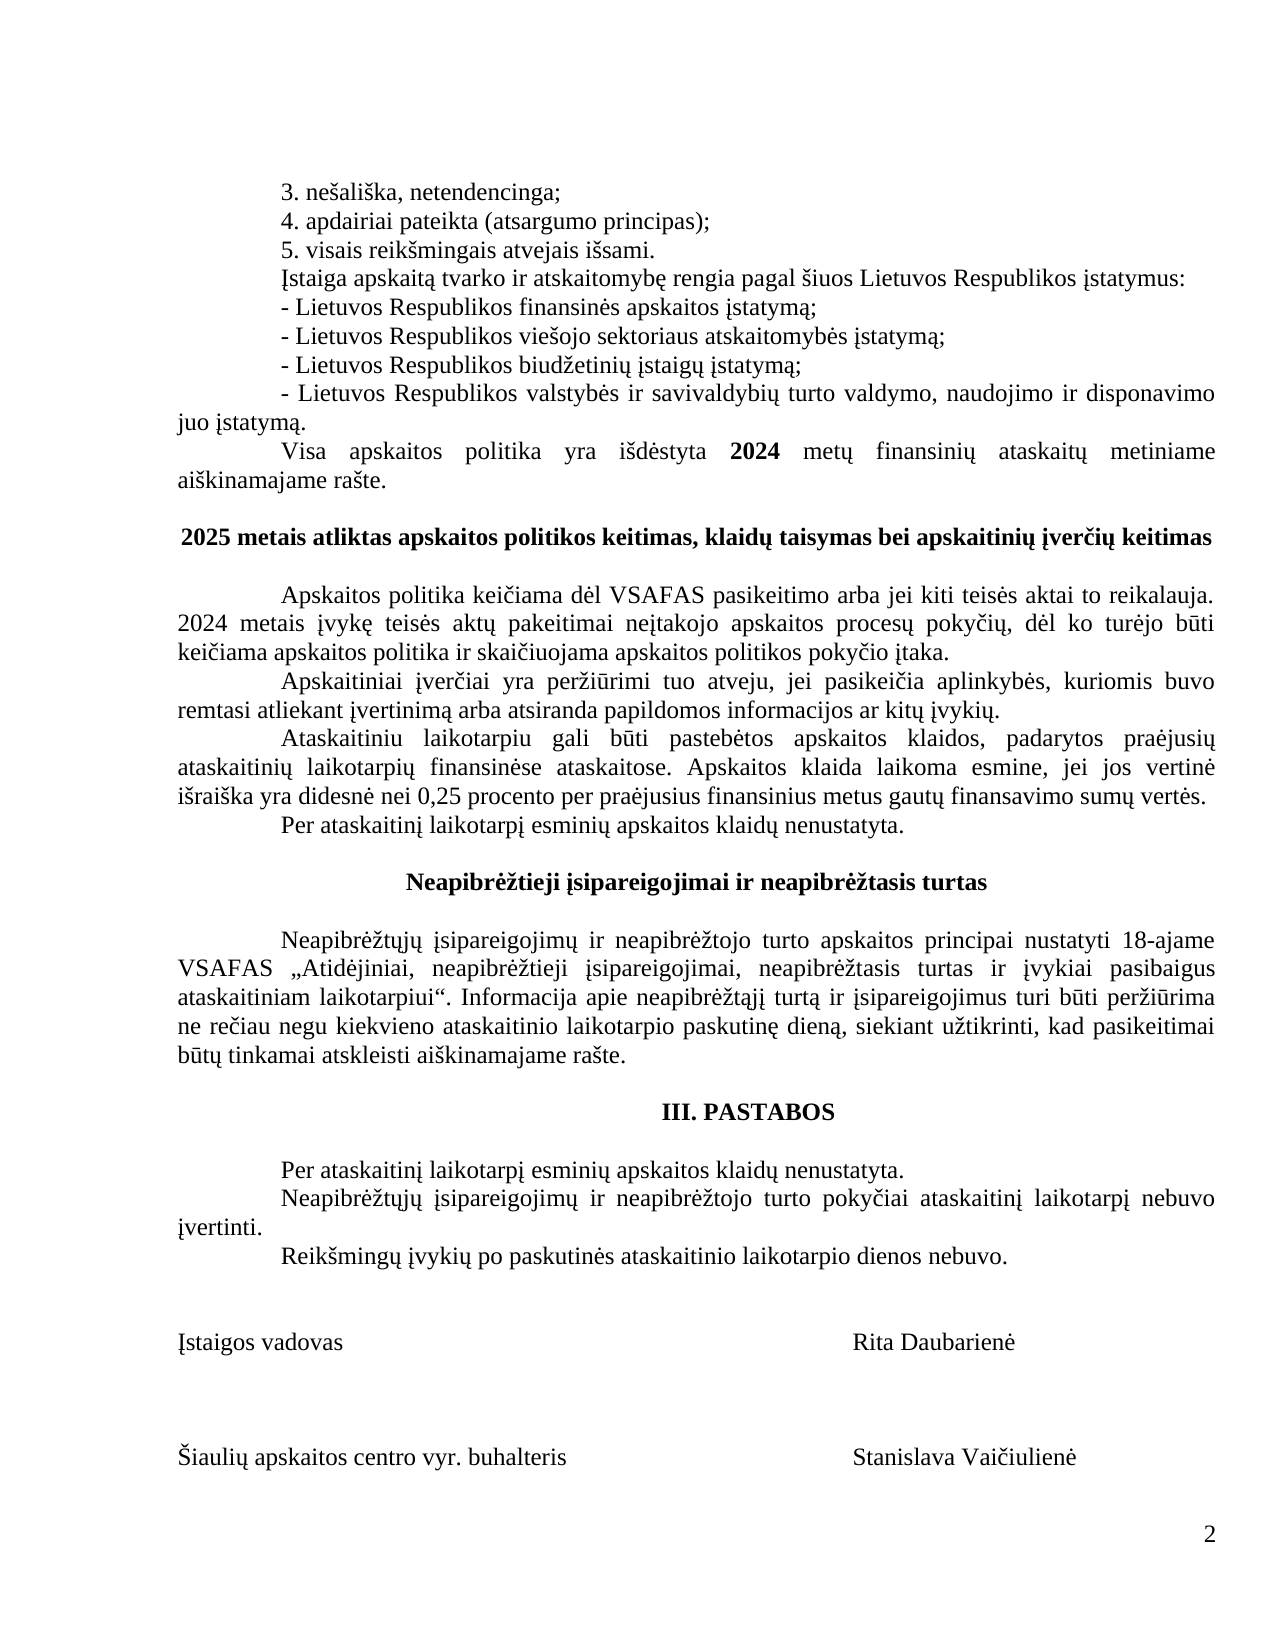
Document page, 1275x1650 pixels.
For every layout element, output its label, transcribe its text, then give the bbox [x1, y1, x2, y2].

text 3. nešališka, netendencinga; [177, 177, 1216, 206]
text - Lietuvos Respublikos biudžetinių įstaigų įstatymą; [177, 350, 1216, 378]
text Visa apskaitos politika yra išdėstyta 2024 metų finansinių ataskaitų metiniame aiškinamajame rašte. [177, 436, 1216, 493]
text Per ataskaitinį laikotarpį esminių apskaitos klaidų nenustatyta. [177, 810, 1216, 838]
text Ataskaitiniu laikotarpiu gali būti pastebėtos apskaitos klaidos, padarytos praėjusių ataskaitinių laikotarpių finansinėse ataskaitose. Apskaitos klaida laikoma esmine, jei jos vertinė išraiška yra didesnė nei 0,25 procento per praėjusius finansinius metus gautų finansavimo sumų vertės. [177, 723, 1216, 810]
text III. PASTABOS [177, 1097, 1216, 1126]
text Įstaigos vadovas Rita Daubarienė [177, 1327, 1216, 1385]
text Įstaiga apskaitą tvarko ir atskaitomybę rengia pagal šiuos Lietuvos Respublikos įstatymus: [177, 263, 1216, 292]
list Neapibrėžtieji įsipareigojimai ir neapibrėžtasis turtas [177, 867, 1216, 896]
text Per ataskaitinį laikotarpį esminių apskaitos klaidų nenustatyta. [177, 1155, 1216, 1183]
text Neapibrėžtųjų įsipareigojimų ir neapibrėžtojo turto apskaitos principai nustatyti 18-ajame VSAFAS „Atidėjiniai, neapibrėžtieji įsipareigojimai, neapibrėžtasis turtas ir įvykiai pasibaigus ataskaitiniam laikotarpiui“. Informacija apie neapibrėžtąjį turtą ir įsipareigojimus turi būti peržiūrima ne rečiau negu kiekvieno ataskaitinio laikotarpio paskutinę dieną, siekiant užtikrinti, kad pasikeitimai būtų tinkamai atskleisti aiškinamajame rašte. [177, 925, 1216, 1068]
text Šiaulių apskaitos centro vyr. buhalteris Stanislava Vaičiulienė [177, 1442, 1216, 1471]
text Reikšmingų įvykių po paskutinės ataskaitinio laikotarpio dienos nebuvo. [177, 1241, 1216, 1270]
text - Lietuvos Respublikos finansinės apskaitos įstatymą; [177, 292, 1216, 321]
text Neapibrėžtųjų įsipareigojimų ir neapibrėžtojo turto pokyčiai ataskaitinį laikotarpį nebuvo įvertinti. [177, 1183, 1216, 1241]
text 5. visais reikšmingais atvejais išsami. [177, 235, 1216, 263]
text 4. apdairiai pateikta (atsargumo principas); [177, 206, 1216, 235]
text Apskaitiniai įverčiai yra peržiūrimi tuo atveju, jei pasikeičia aplinkybės, kuriomis buvo remtasi atliekant įvertinimą arba atsiranda papildomos informacijos ar kitų įvykių. [177, 666, 1216, 723]
text - Lietuvos Respublikos viešojo sektoriaus atskaitomybės įstatymą; [177, 321, 1216, 350]
text 2025 metais atliktas apskaitos politikos keitimas, klaidų taisymas bei apskaitinių įverčių keitimas [177, 522, 1216, 551]
text - Lietuvos Respublikos valstybės ir savivaldybių turto valdymo, naudojimo ir disponavimo juo įstatymą. [177, 378, 1216, 436]
text Apskaitos politika keičiama dėl VSAFAS pasikeitimo arba jei kiti teisės aktai to reikalauja. 2024 metais įvykę teisės aktų pakeitimai neįtakojo apskaitos procesų pokyčių, dėl ko turėjo būti keičiama apskaitos politika ir skaičiuojama apskaitos politikos pokyčio įtaka. [177, 580, 1216, 666]
